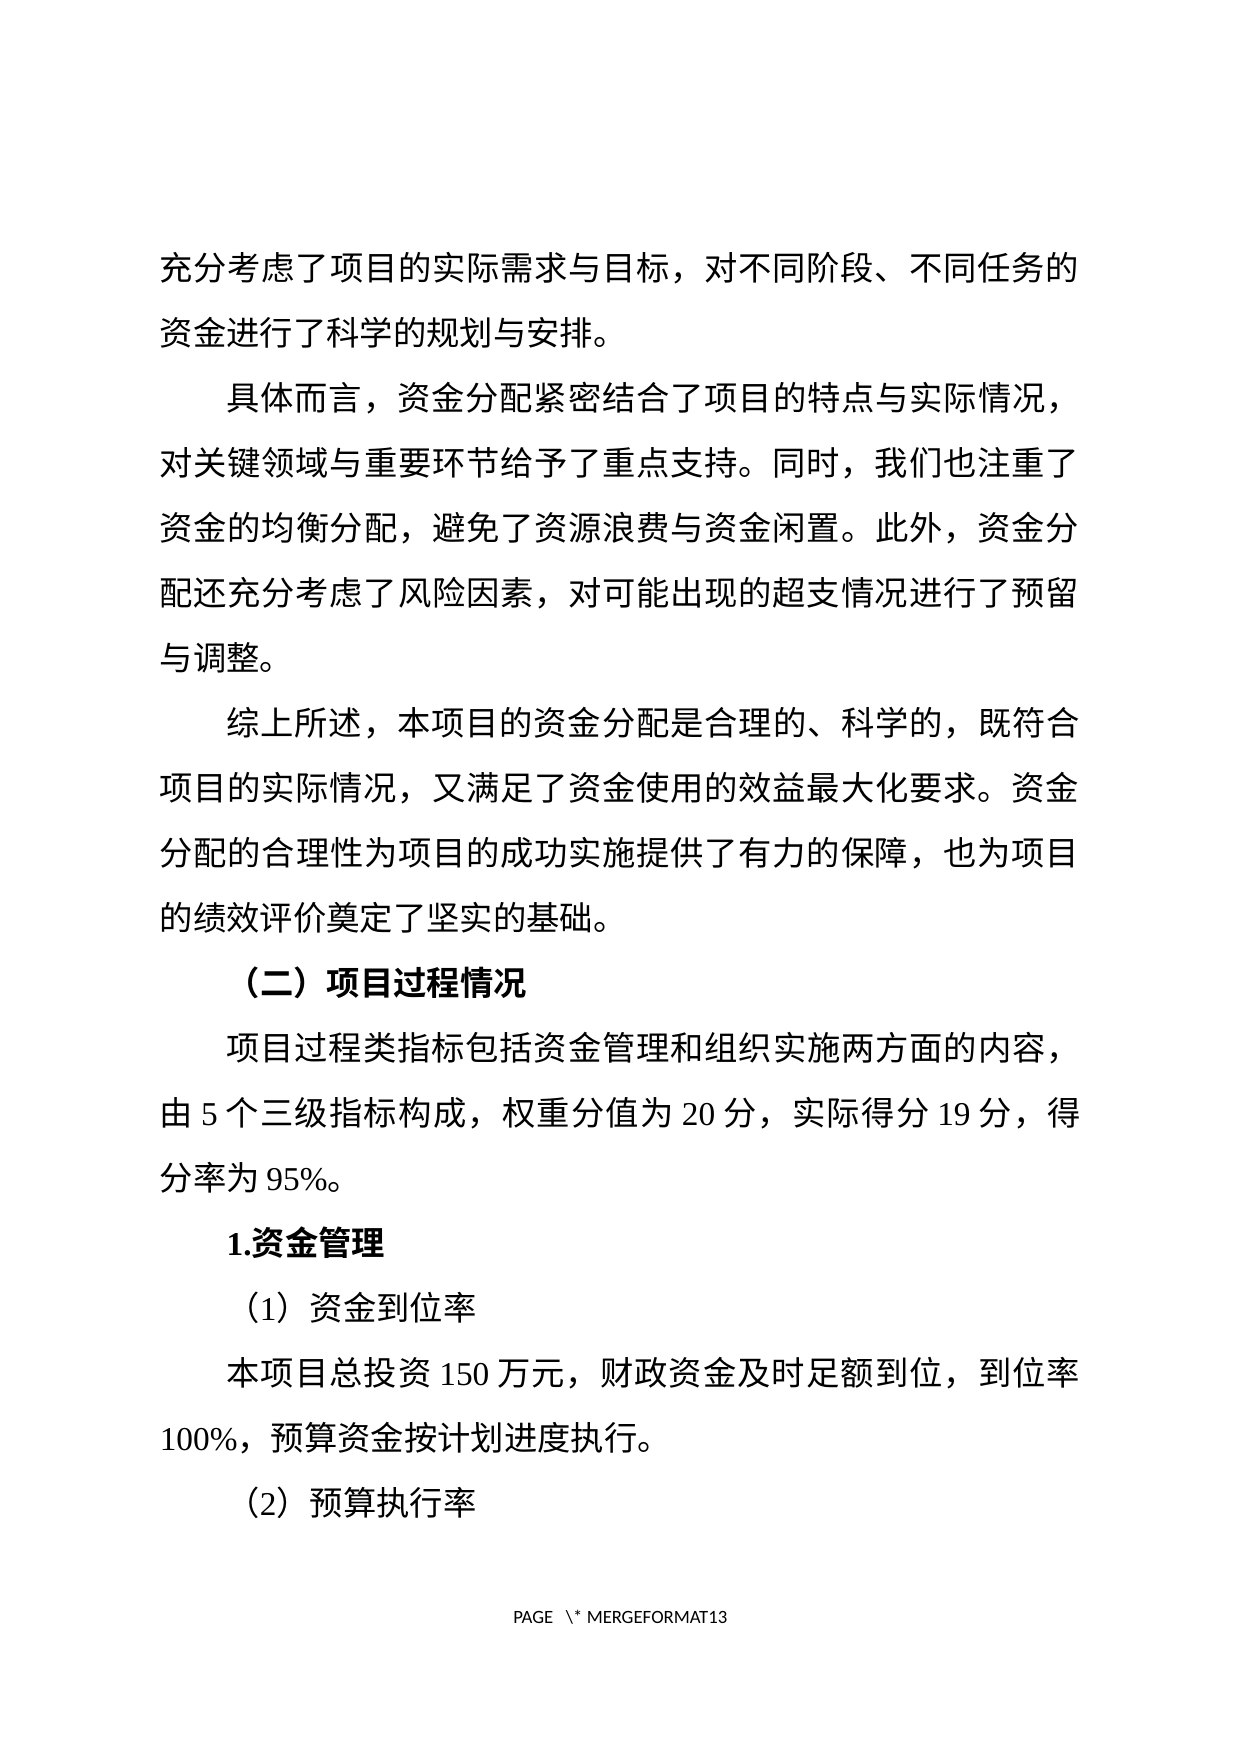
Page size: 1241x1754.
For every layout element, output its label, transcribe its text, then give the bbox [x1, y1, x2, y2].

text （1）资金到位率 [159, 1273, 1081, 1338]
text 1.资金管理 [159, 1208, 1081, 1273]
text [159, 233, 1081, 363]
text 具体而言，资金分配紧密结合了项目的特点与实际情况，对关键领域与重要环节给予了重点支持。同时，我们也注重了资金的均衡分配，避免了资源浪费与资金闲置。此外，资金分配还充分考虑了风险因素，对可能出现的超支情况进行了预留与调整。 [159, 363, 1081, 688]
text 项目过程类指标包括资金管理和组织实施两方面的内容，由5个三级指标构成，权重分值为20分，实际得分19分，得分率为95%。 [159, 1013, 1081, 1208]
title 项目过程情况 [159, 948, 1081, 1013]
text 本项目总投资150万元，财政资金及时足额到位，到位率100%，预算资金按计划进度执行。 [159, 1338, 1081, 1468]
text （2）预算执行率 [159, 1468, 1081, 1533]
text 综上所述，本项目的资金分配是合理的、科学的，既符合项目的实际情况，又满足了资金使用的效益最大化要求。资金分配的合理性为项目的成功实施提供了有力的保障，也为项目的绩效评价奠定了坚实的基础。 [159, 688, 1081, 948]
